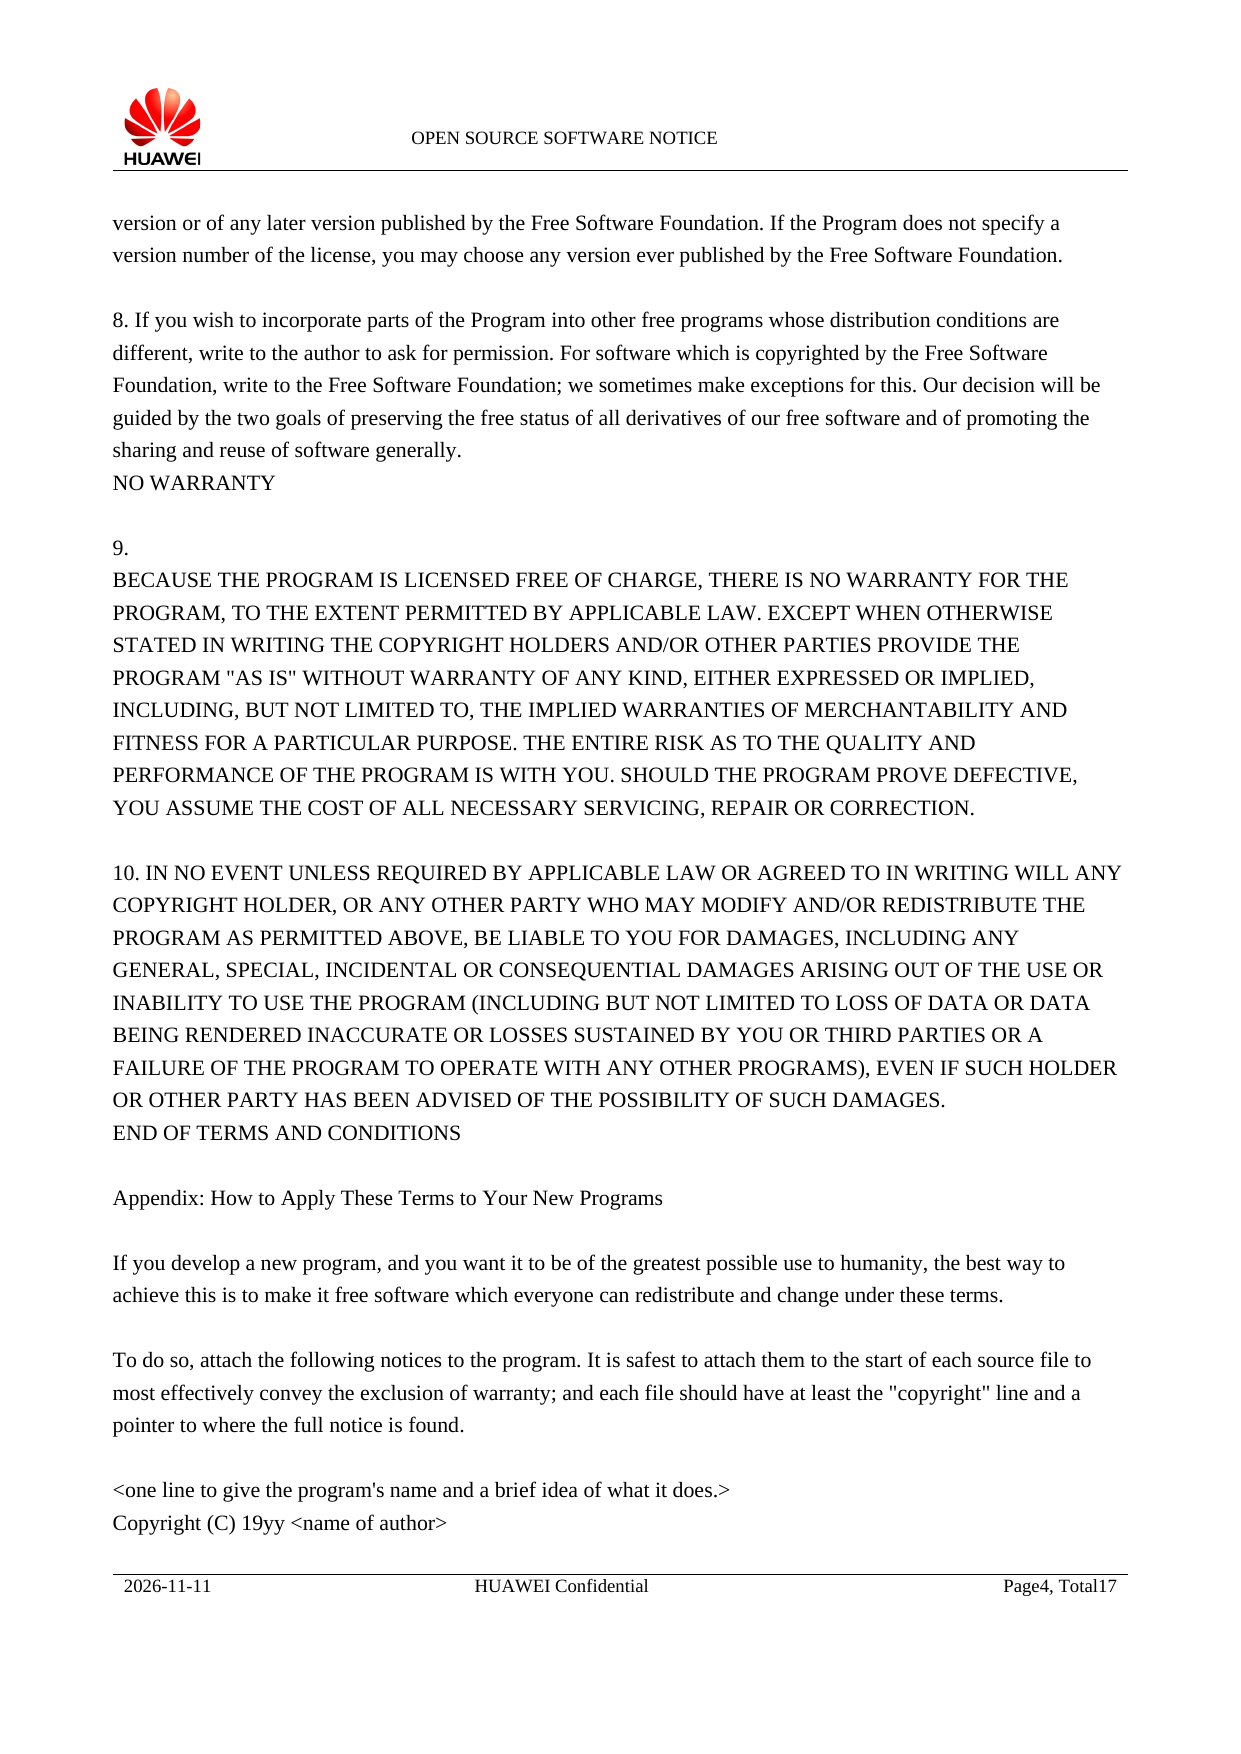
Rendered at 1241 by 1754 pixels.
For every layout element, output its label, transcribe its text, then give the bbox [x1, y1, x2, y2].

picture [124, 88, 201, 165]
